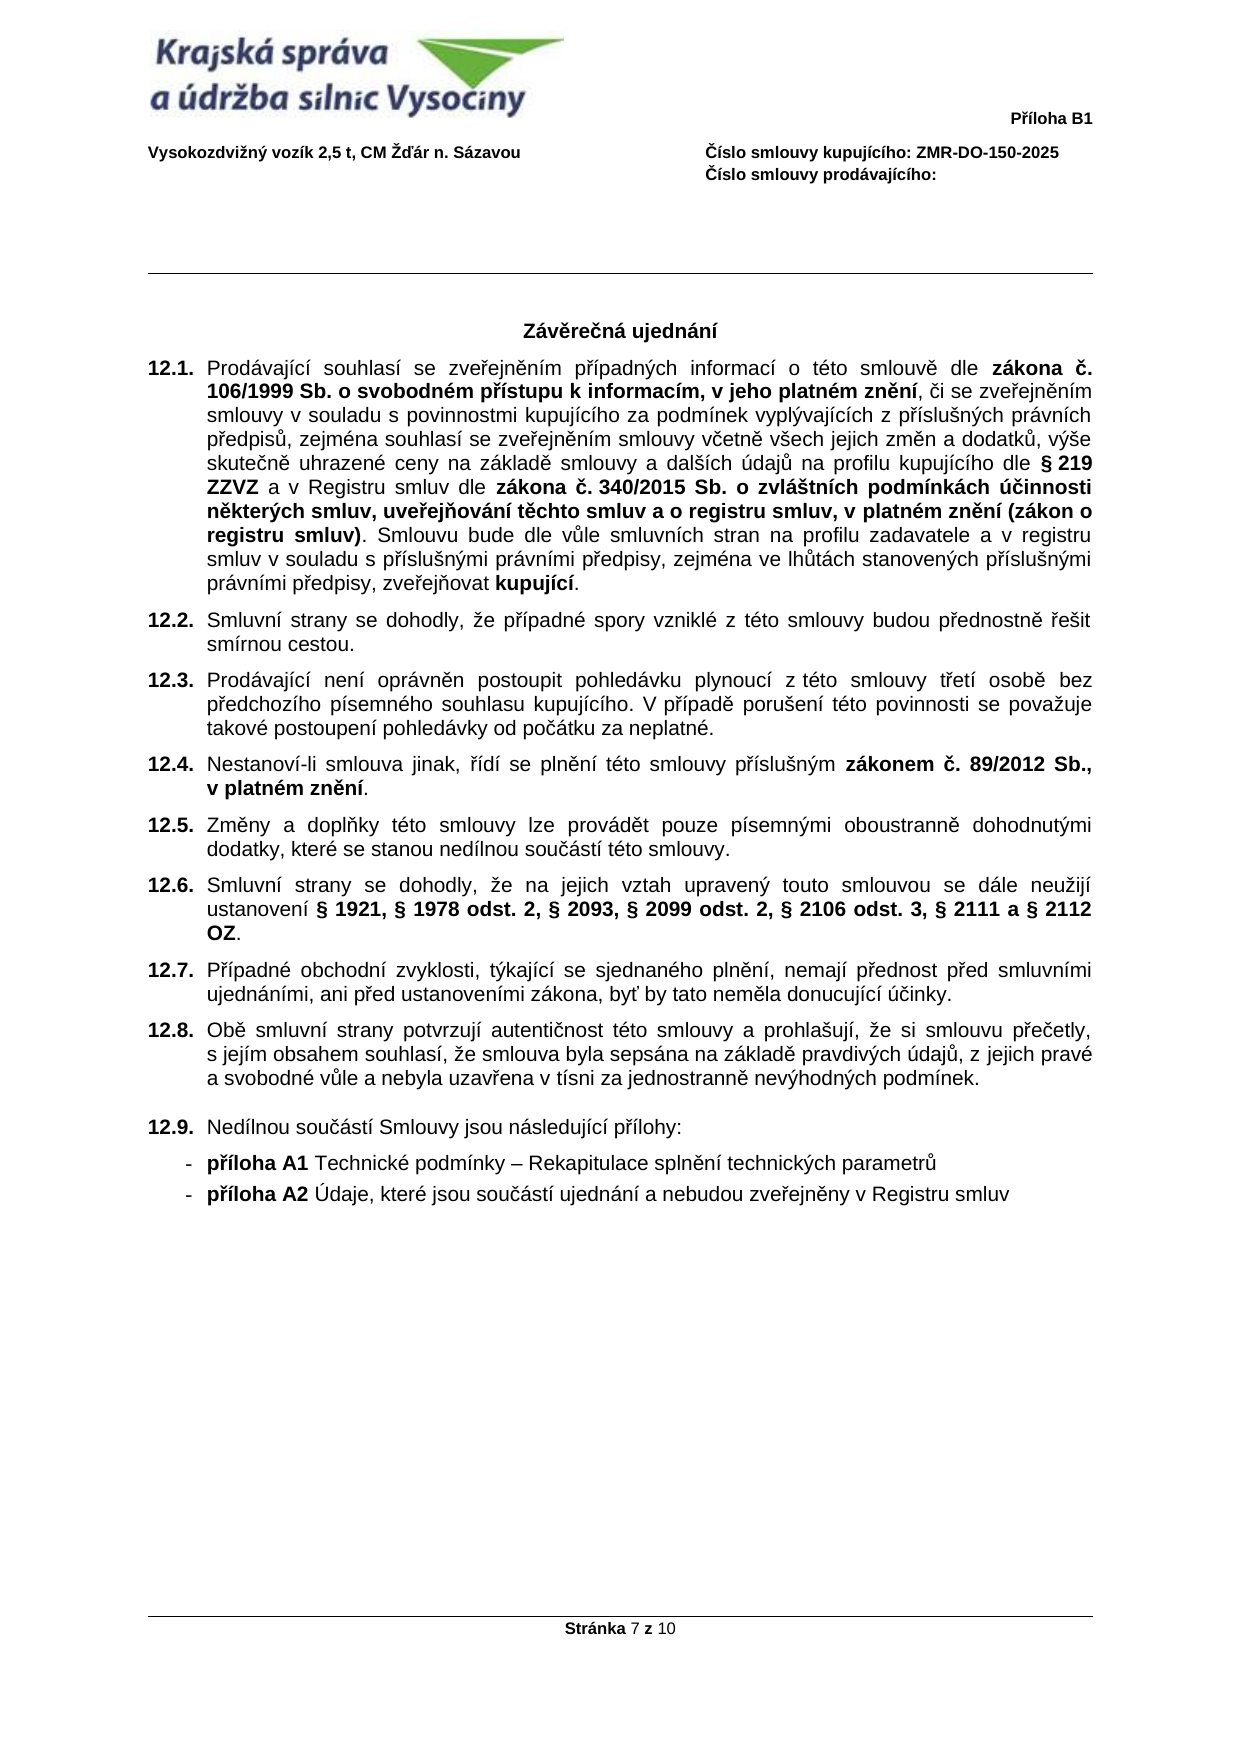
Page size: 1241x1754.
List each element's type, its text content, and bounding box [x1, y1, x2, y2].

list příloha A1 Technické podmínky – Rekapitulace splnění technických parametrů [185, 1151, 1093, 1175]
list Smluvní strany se dohodly, že na jejich vztah upravený touto smlouvou se dále neužijí ustanovení § 1921, § 1978 odst. 2, § 2093, § 2099 odst. 2, § 2106 odst. 3, § 2111 a § 2112 OZ. [148, 873, 1093, 945]
list příloha A2 Údaje, které jsou součástí ujednání a nebudou zveřejněny v Registru smluv [185, 1182, 1093, 1206]
list Prodávající souhlasí se zveřejněním případných informací o této smlouvě dle zákona č. 106/1999 Sb. o svobodném přístupu k informacím, v jeho platném znění, či se zveřejněním smlouvy v souladu s povinnostmi kupujícího za podmínek vyplývajících z příslušných právních předpisů, zejména souhlasí se zveřejněním smlouvy včetně všech jejich změn a dodatků, výše skutečně uhrazené ceny na základě smlouvy a dalších údajů na profilu kupujícího dle § 219 ZZVZ a v Registru smluv dle zákona č. 340/2015 Sb. o zvláštních podmínkách účinnosti některých smluv, uveřejňování těchto smluv a o registru smluv, v platném znění (zákon o registru smluv). Smlouvu bude dle vůle smluvních stran na profilu zadavatele a v registru smluv v souladu s příslušnými právními předpisy, zejména ve lhůtách stanovených příslušnými právními předpisy, zveřejňovat kupující. [148, 355, 1093, 595]
list Obě smluvní strany potvrzují autentičnost této smlouvy a prohlašují, že si smlouvu přečetly, s jejím obsahem souhlasí, že smlouva byla sepsána na základě pravdivých údajů, z jejich pravé a svobodné vůle a nebyla uzavřena v tísni za jednostranně nevýhodných podmínek. [148, 1018, 1093, 1090]
picture [148, 30, 564, 118]
list Nestanoví-li smlouva jinak, řídí se plnění této smlouvy příslušným zákonem č. 89/2012 Sb., v platném znění. [148, 752, 1093, 800]
text Závěrečná ujednání [148, 319, 1093, 343]
list Smluvní strany se dohodly, že případné spory vzniklé z této smlouvy budou přednostně řešit smírnou cestou. [148, 607, 1093, 655]
list Případné obchodní zvyklosti, týkající se sjednaného plnění, nemají přednost před smluvními ujednáními, ani před ustanoveními zákona, byť by tato neměla donucující účinky. [148, 957, 1093, 1005]
list Nedílnou součástí Smlouvy jsou následující přílohy: [148, 1115, 1093, 1139]
list Změny a doplňky této smlouvy lze provádět pouze písemnými oboustranně dohodnutými dodatky, které se stanou nedílnou součástí této smlouvy. [148, 813, 1093, 861]
list Prodávající není oprávněn postoupit pohledávku plynoucí z této smlouvy třetí osobě bez předchozího písemného souhlasu kupujícího. V případě porušení této povinnosti se považuje takové postoupení pohledávky od počátku za neplatné. [148, 668, 1093, 740]
